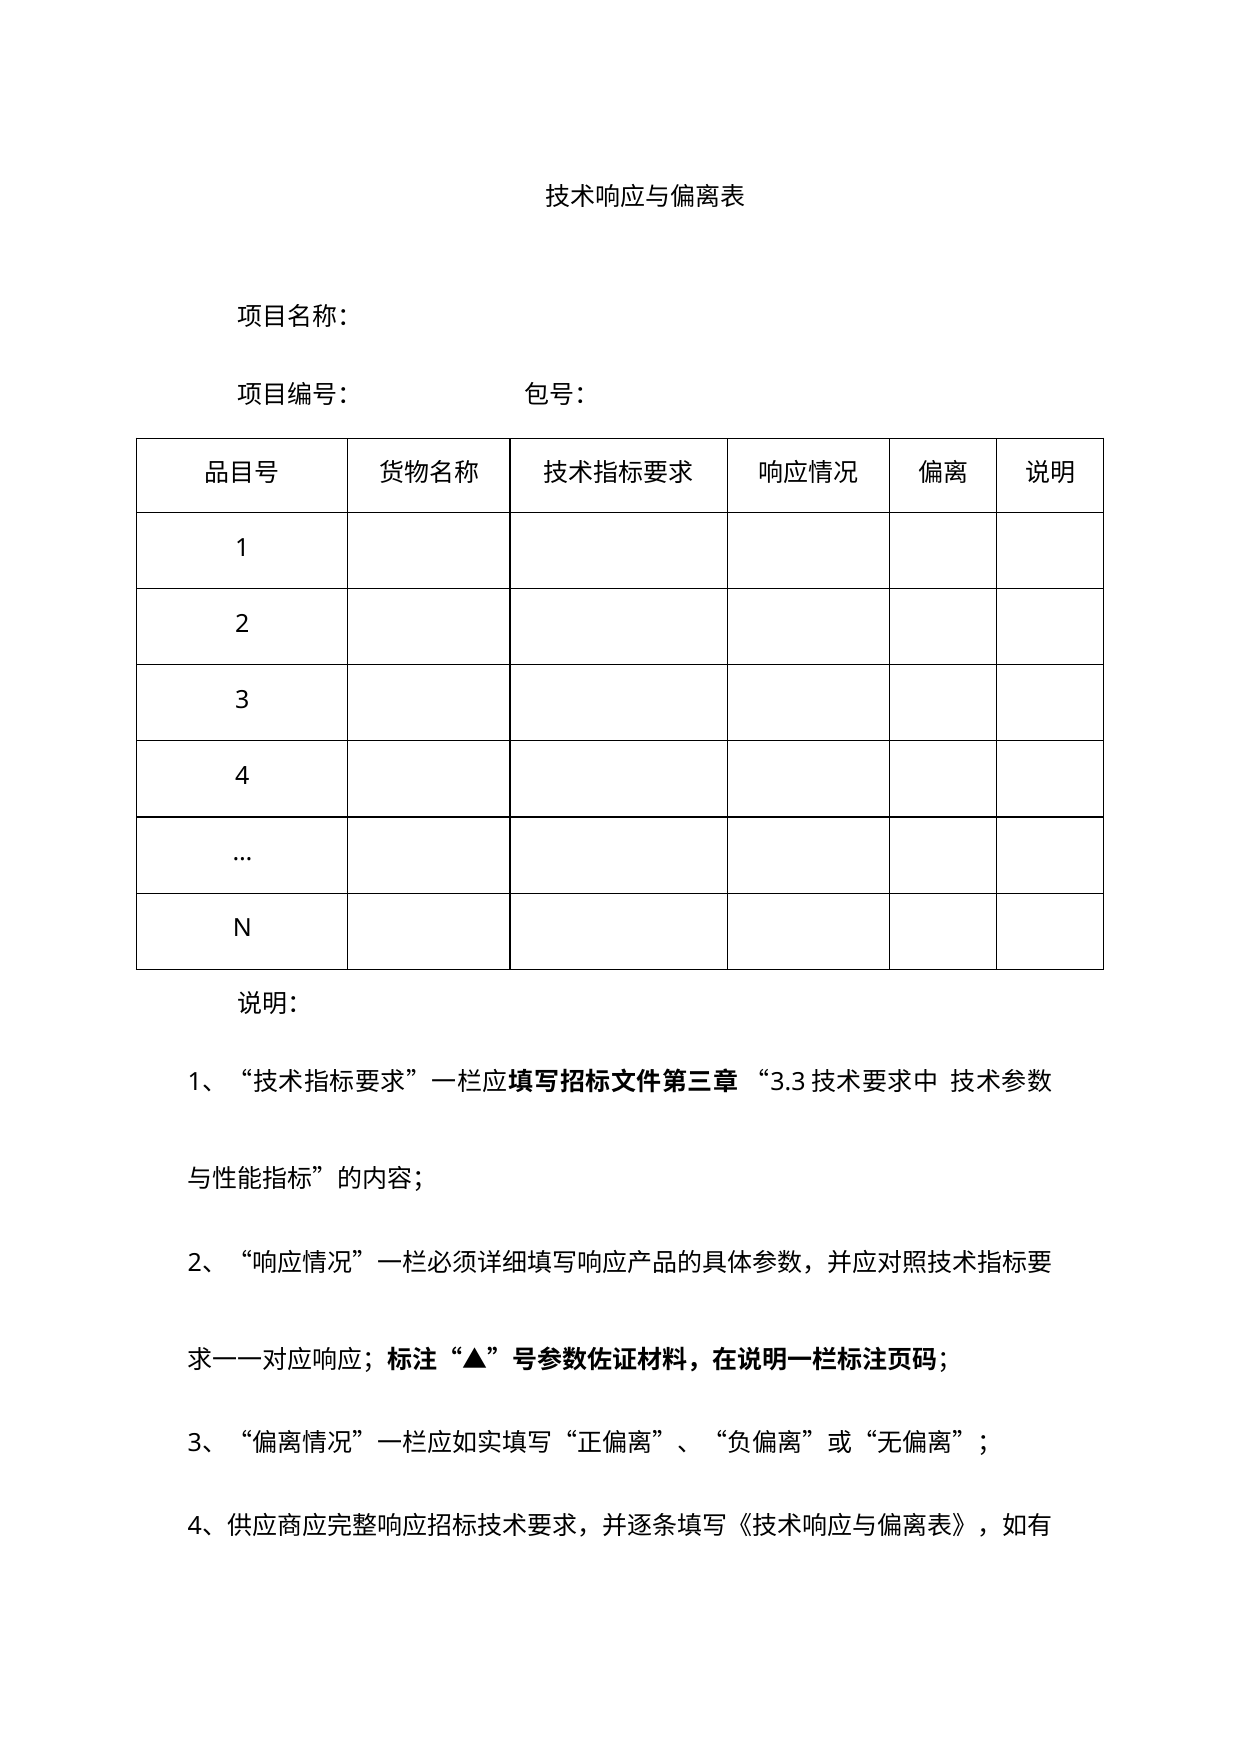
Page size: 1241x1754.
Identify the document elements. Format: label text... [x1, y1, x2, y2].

table_header 品目号 [137, 439, 347, 512]
table_cell 1 [137, 513, 347, 588]
table_cell [728, 894, 889, 968]
table_cell [511, 513, 727, 588]
table_cell [997, 589, 1103, 664]
table_header 说明 [997, 439, 1103, 512]
table_cell 4 [137, 741, 347, 816]
text 说明： [187, 970, 1053, 1034]
table_cell [997, 513, 1103, 588]
table_cell [348, 513, 509, 588]
table_cell [890, 513, 996, 588]
text 技术响应与偏离表 [187, 162, 1053, 271]
table_cell [728, 665, 889, 740]
table_cell [997, 894, 1103, 968]
text 2、“响应情况”一栏必须详细填写响应产品的具体参数，并应对照技术指标要求一一对应响应；标注“▲”号参数佐证材料，在说明一栏标注页码； [187, 1228, 1053, 1390]
table_cell [511, 818, 727, 892]
table_cell [890, 818, 996, 892]
table_header 响应情况 [728, 439, 889, 512]
table_cell [511, 589, 727, 664]
table_cell [890, 589, 996, 664]
table_cell [890, 665, 996, 740]
table_cell 3 [137, 665, 347, 740]
table_cell [728, 741, 889, 816]
table_cell [511, 741, 727, 816]
table_header 货物名称 [348, 439, 509, 512]
table_cell N [137, 894, 347, 968]
table_cell [348, 741, 509, 816]
table_cell … [137, 818, 347, 892]
text 3、“偏离情况”一栏应如实填写“正偏离”、“负偏离”或“无偏离”； [187, 1408, 1053, 1473]
table_cell [348, 589, 509, 664]
table_cell [997, 665, 1103, 740]
table_cell 2 [137, 589, 347, 664]
table_cell [997, 818, 1103, 892]
text 项目编号： 包号： [187, 360, 1053, 425]
table_header 技术指标要求 [511, 439, 727, 512]
table_cell [997, 741, 1103, 816]
text 项目名称： [187, 282, 1053, 347]
table_cell [511, 894, 727, 968]
table_cell [348, 665, 509, 740]
table_cell [890, 741, 996, 816]
table_cell [728, 589, 889, 664]
table_cell [511, 665, 727, 740]
table_cell [890, 894, 996, 968]
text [187, 1491, 1053, 1556]
text 1、“技术指标要求”一栏应填写招标文件第三章 “3.3技术要求中 技术参数与性能指标”的内容； [187, 1047, 1053, 1209]
table_cell [728, 818, 889, 892]
table_cell [348, 818, 509, 892]
table_cell [348, 894, 509, 968]
table_cell [728, 513, 889, 588]
table_header 偏离 [890, 439, 996, 512]
